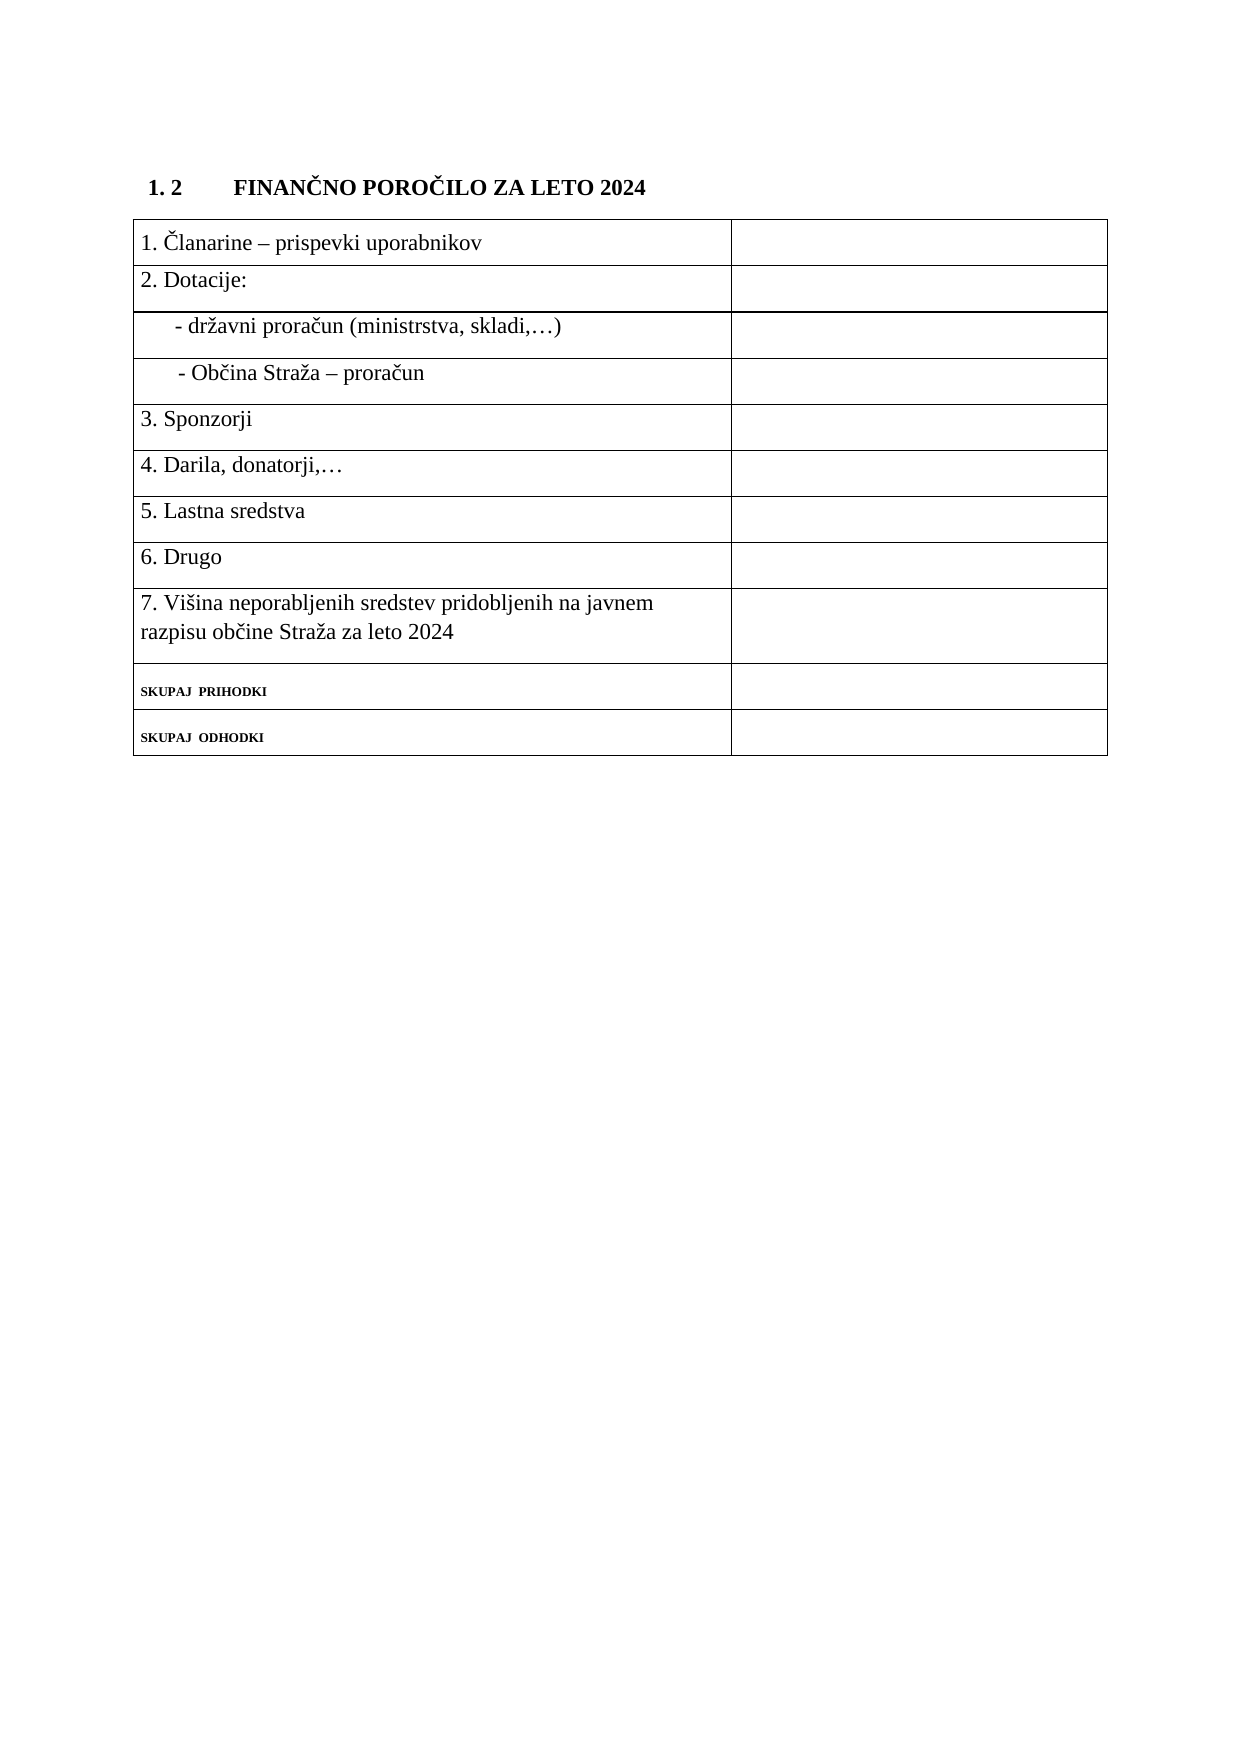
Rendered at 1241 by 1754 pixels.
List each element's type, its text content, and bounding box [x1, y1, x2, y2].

table_cell 7. Višina neporabljenih sredstev pridobljenih na javnem razpisu občine Straža za leto 2024 [134, 589, 731, 663]
table_cell SKUPAJ PRIHODKI [134, 664, 731, 709]
table_cell [732, 710, 1107, 755]
table_cell [732, 543, 1107, 588]
table_cell 2. Dotacije: [134, 266, 731, 311]
table_cell [732, 451, 1107, 496]
table_cell [732, 589, 1107, 663]
table_cell 5. Lastna sredstva [134, 497, 731, 542]
table_cell SKUPAJ ODHODKI [134, 710, 731, 755]
table_cell [732, 266, 1107, 311]
table_cell [732, 359, 1107, 404]
table_cell [732, 405, 1107, 450]
table_cell 6. Drugo [134, 543, 731, 588]
table_cell 4. Darila, donatorji,… [134, 451, 731, 496]
table_header 1. Članarine – prispevki uporabnikov [134, 220, 731, 265]
text 1. 2 FINANČNO POROČILO ZA LETO 2024 [148, 174, 1093, 200]
table_cell - državni proračun (ministrstva, skladi,…) [134, 313, 731, 357]
table_cell [732, 497, 1107, 542]
table_cell 3. Sponzorji [134, 405, 731, 450]
table_cell [732, 313, 1107, 357]
table_header [732, 220, 1107, 265]
table_cell [732, 664, 1107, 709]
table_cell - Občina Straža – proračun [134, 359, 731, 404]
